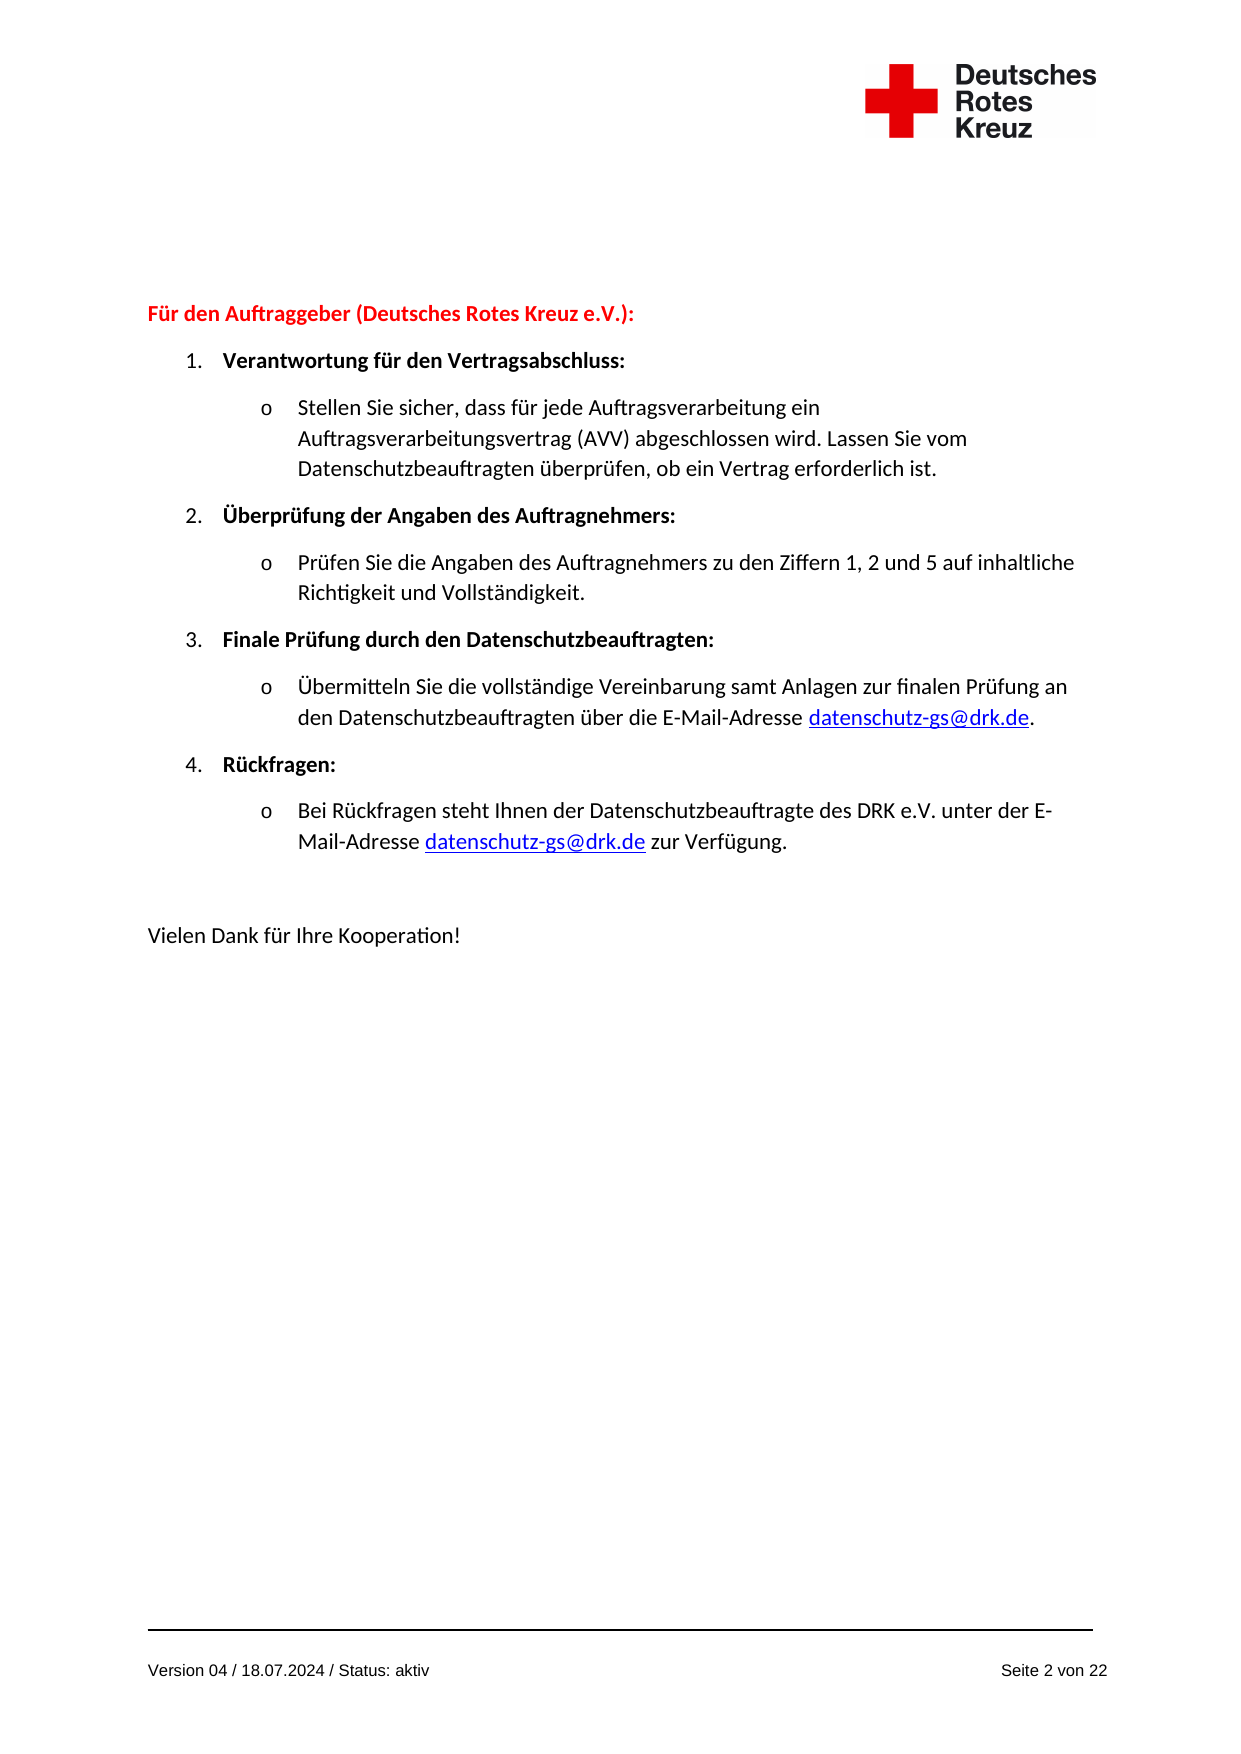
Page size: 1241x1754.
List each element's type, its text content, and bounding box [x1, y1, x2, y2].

list Prüfen Sie die Angaben des Auftragnehmers zu den Ziffern 1, 2 und 5 auf inhaltliche Richtigkeit und Vollständigkeit. [260, 548, 1093, 606]
list Finale Prüfung durch den Datenschutzbeauftragten: [185, 625, 1093, 653]
text Für den Auftraggeber (Deutsches Rotes Kreuz e.V.): [148, 299, 1093, 327]
list Stellen Sie sicher, dass für jede Auftragsverarbeitung ein Auftragsverarbeitungsvertrag (AVV) abgeschlossen wird. Lassen Sie vom Datenschutzbeauftragten überprüfen, ob ein Vertrag erforderlich ist. [260, 393, 1093, 482]
list Rückfragen: [185, 750, 1093, 778]
list Bei Rückfragen steht Ihnen der Datenschutzbeauftragte des DRK e.V. unter der E-Mail-Adresse datenschutz-gs@drk.de zur Verfügung. [260, 797, 1093, 855]
picture [865, 64, 1096, 138]
list Verantwortung für den Vertragsabschluss: [185, 346, 1093, 374]
list Übermitteln Sie die vollständige Vereinbarung samt Anlagen zur finalen Prüfung an den Datenschutzbeauftragten über die E-Mail-Adresse datenschutz-gs@drk.de. [260, 672, 1093, 731]
list Überprüfung der Angaben des Auftragnehmers: [185, 501, 1093, 529]
text Vielen Dank für Ihre Kooperation! [148, 921, 1093, 949]
